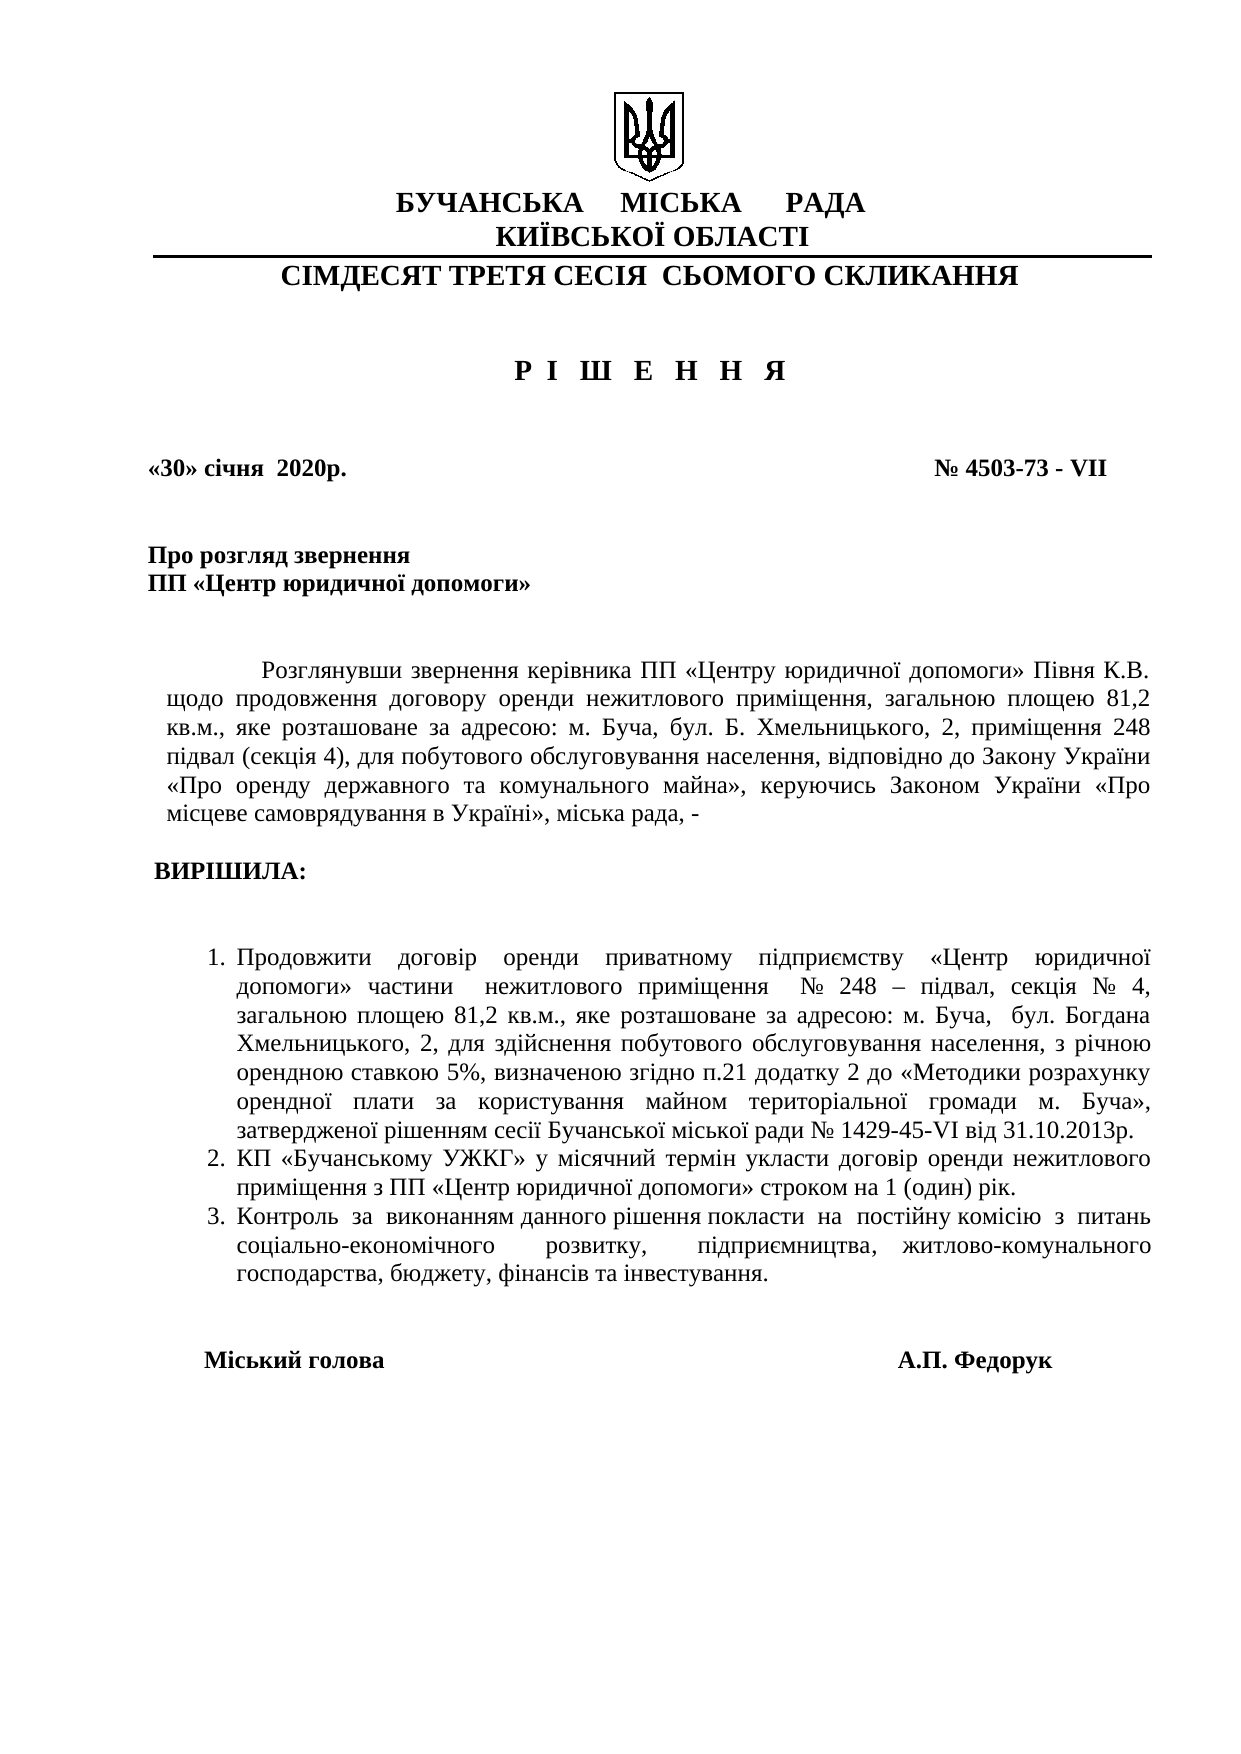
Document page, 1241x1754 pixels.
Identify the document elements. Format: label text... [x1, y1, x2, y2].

text Міський голова А.П. Федорук [185, 1345, 1152, 1373]
text СІМДЕСЯТ ТРЕТЯ СЕСІЯ СЬОМОГО СКЛИКАННЯ [148, 258, 1152, 291]
text Про розгляд звернення [148, 540, 1152, 568]
list КП «Бучанському УЖКГ» у місячний термін укласти договір оренди нежитлового приміщення з ПП «Центр юридичної допомоги» строком на 1 (один) рік. [207, 1143, 1152, 1201]
text КИЇВСЬКОЇ ОБЛАСТІ [153, 219, 1152, 255]
list Контроль за виконанням данного рішення покласти на постійну комісію з питань соціально-економічного розвитку, підприємництва, житлово-комунального господарства, бюджету, фінансів та інвестування. [207, 1201, 1152, 1287]
text Розглянувши звернення керівника ПП «Центру юридичної допомоги» Півня К.В. щодо продовження договору оренди нежитлового приміщення, загальною площею 81,2 кв.м., яке розташоване за адресою: м. Буча, бул. Б. Хмельницького, 2, приміщення 248 підвал (секція 4), для побутового обслуговування населення, відповідно до Закону України «Про оренду державного та комунального майна», керуючись Законом України «Про місцеве самоврядування в Україні», міська рада, - [148, 655, 1152, 827]
text «30» січня 2020р. № 4503-73 - VII [148, 453, 1152, 482]
text ПП «Центр юридичної допомоги» [148, 568, 1152, 597]
text ВИРІШИЛА: [148, 856, 1152, 885]
text БУЧАНСЬКА МІСЬКА РАДА [148, 186, 1152, 219]
list Продовжити договір оренди приватному підприємству «Центр юридичної допомоги» частини нежитлового приміщення № 248 – підвал, секція № 4, загальною площею 81,2 кв.м., яке розташоване за адресою: м. Буча, бул. Богдана Хмельницького, 2, для здійснення побутового обслуговування населення, з річною орендною ставкою 5%, визначеною згідно п.21 додатку 2 до «Методики розрахунку орендної плати за користування майном територіальної громади м. Буча», затвердженої рішенням сесії Бучанської міської ради № 1429-45-VI від 31.10.2013р. [207, 942, 1152, 1143]
text Р І Ш Е Н Н Я [148, 353, 1152, 386]
